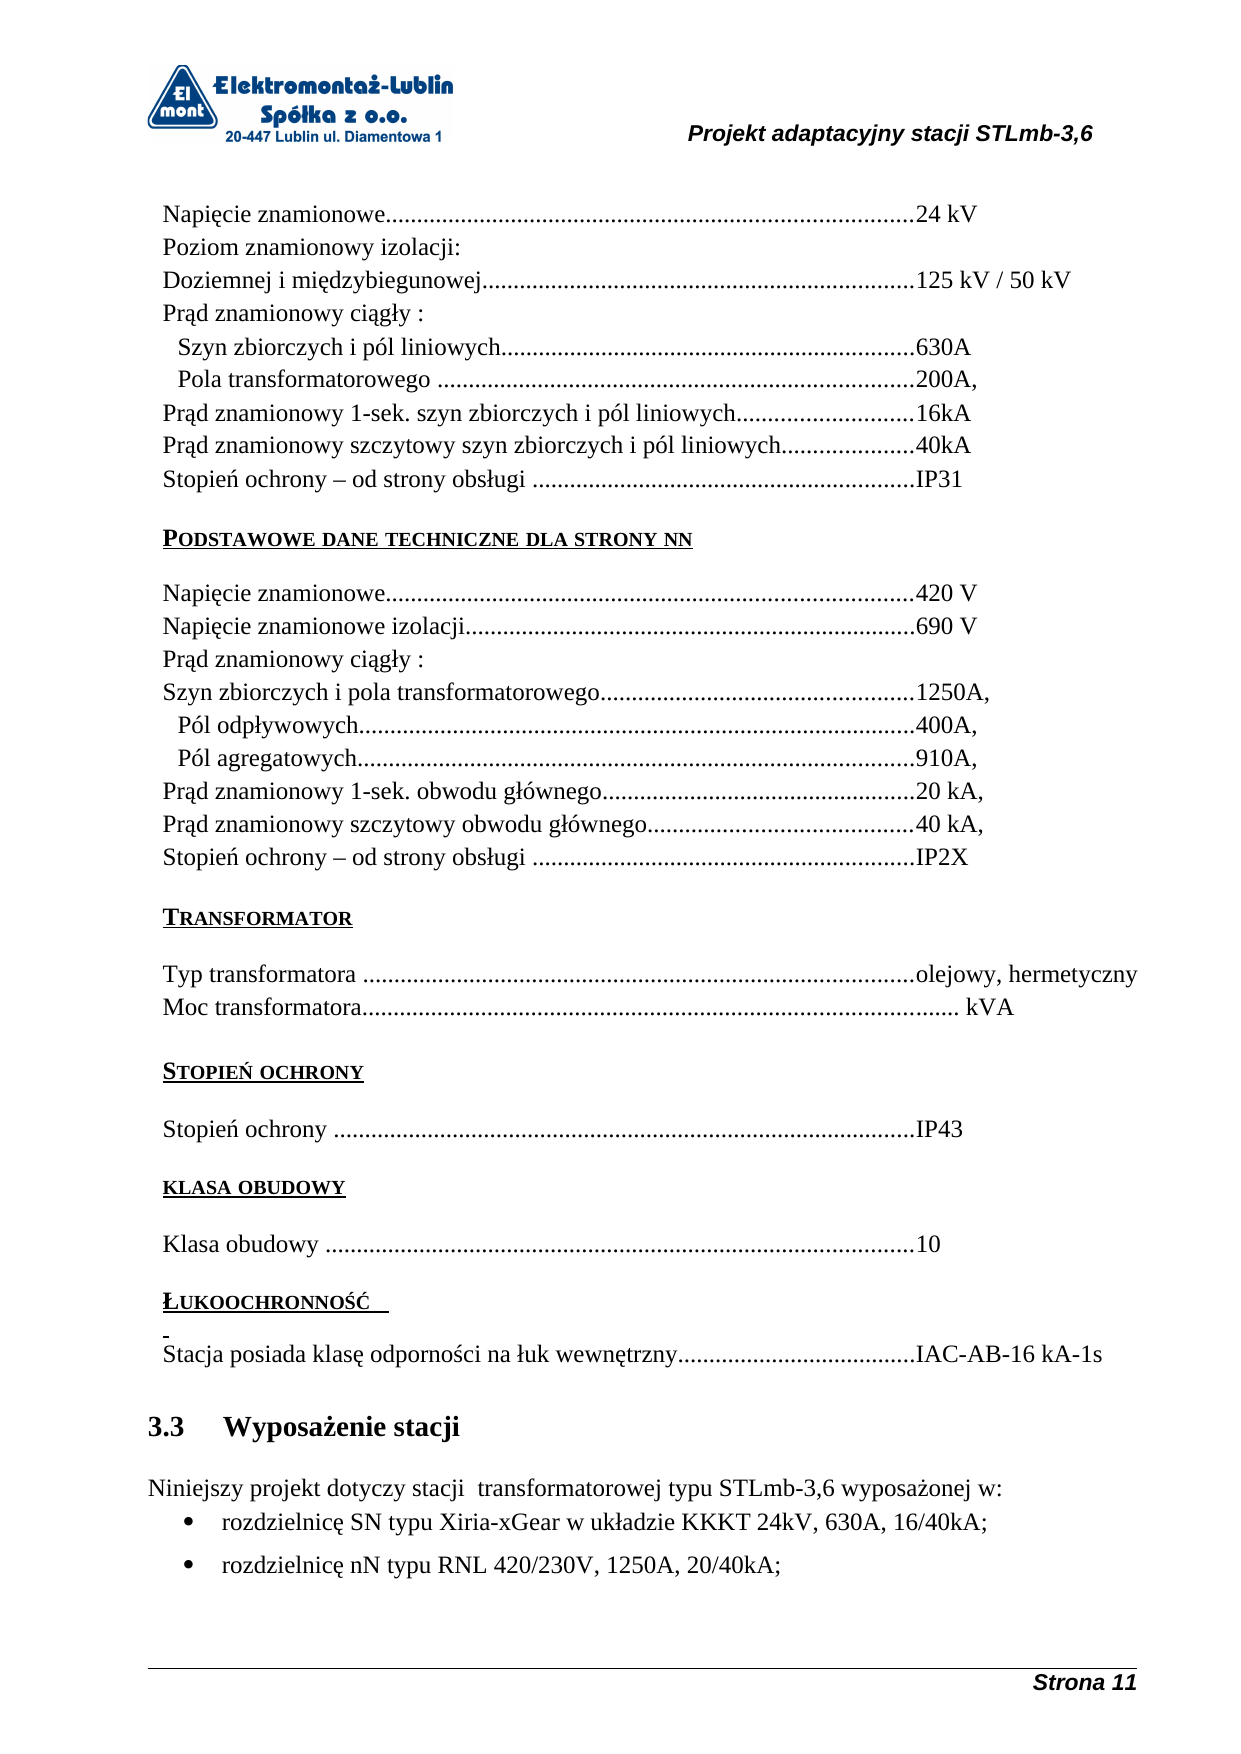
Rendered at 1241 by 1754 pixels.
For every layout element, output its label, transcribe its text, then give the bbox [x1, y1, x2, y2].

text klasa obudowy [148, 1171, 1122, 1200]
subtitle Stopień ochrony – od strony obsługi IP2X [162, 842, 1137, 871]
text Prąd znamionowy ciągły : [162, 644, 1137, 673]
text Stopień ochrony [148, 1056, 1122, 1085]
text Napięcie znamionowe 420 V [148, 578, 1122, 607]
text Niniejszy projekt dotyczy stacji transformatorowej typu STLmb-3,6 wyposażonej w: [148, 1473, 1137, 1502]
list rozdzielnicę SN typu Xiria-xGear w układzie KKKT 24kV, 630A, 16/40kA; [184, 1507, 1122, 1535]
text Transformator [148, 902, 1122, 930]
picture [147, 65, 453, 142]
text Prąd znamionowy szczytowy obwodu głównego 40 kA, [162, 809, 1137, 838]
text Klasa obudowy 10 [148, 1229, 1122, 1258]
text Stopień ochrony IP43 [148, 1114, 1122, 1143]
text Pola transformatorowego 200A, [162, 364, 1137, 393]
text Poziom znamionowy izolacji: [162, 232, 1137, 261]
text Łukoochronność [148, 1286, 1122, 1315]
text Moc transformatora ....... kVA [162, 992, 1137, 1021]
text Podstawowe dane techniczne dla strony nn [148, 523, 1122, 552]
text Napięcie znamionowe izolacji 690 V [162, 611, 1137, 640]
text Stopień ochrony – od strony obsługi IP31 [162, 464, 1137, 492]
text Szyn zbiorczych i pola transformatorowego 1250A, [162, 677, 1137, 706]
text Stacja posiada klasę odporności na łuk wewnętrzny IAC-AB-16 kA-1s [148, 1339, 1122, 1368]
text Prąd znamionowy ciągły : [162, 298, 1137, 327]
text Typ transformatora olejowy, hermetyczny [162, 959, 1167, 988]
text Prąd znamionowy 1-sek. szyn zbiorczych i pól liniowych 16kA [162, 398, 1137, 426]
text Napięcie znamionowe 24 kV [148, 199, 1122, 228]
text Pól odpływowych 400A, [162, 710, 1137, 739]
text Doziemnej i międzybiegunowej 125 kV / 50 kV [162, 266, 1137, 294]
subtitle Wyposażenie stacji [148, 1409, 1122, 1443]
list rozdzielnicę nN typu RNL 420/230V, 1250A, 20/40kA; [184, 1550, 1122, 1578]
text Pól agregatowych 910A, [162, 743, 1137, 772]
text Szyn zbiorczych i pól liniowych 630A [162, 332, 1137, 360]
text Prąd znamionowy 1-sek. obwodu głównego 20 kA, [162, 776, 1137, 805]
text Prąd znamionowy szczytowy szyn zbiorczych i pól liniowych 40kA [162, 431, 1137, 459]
